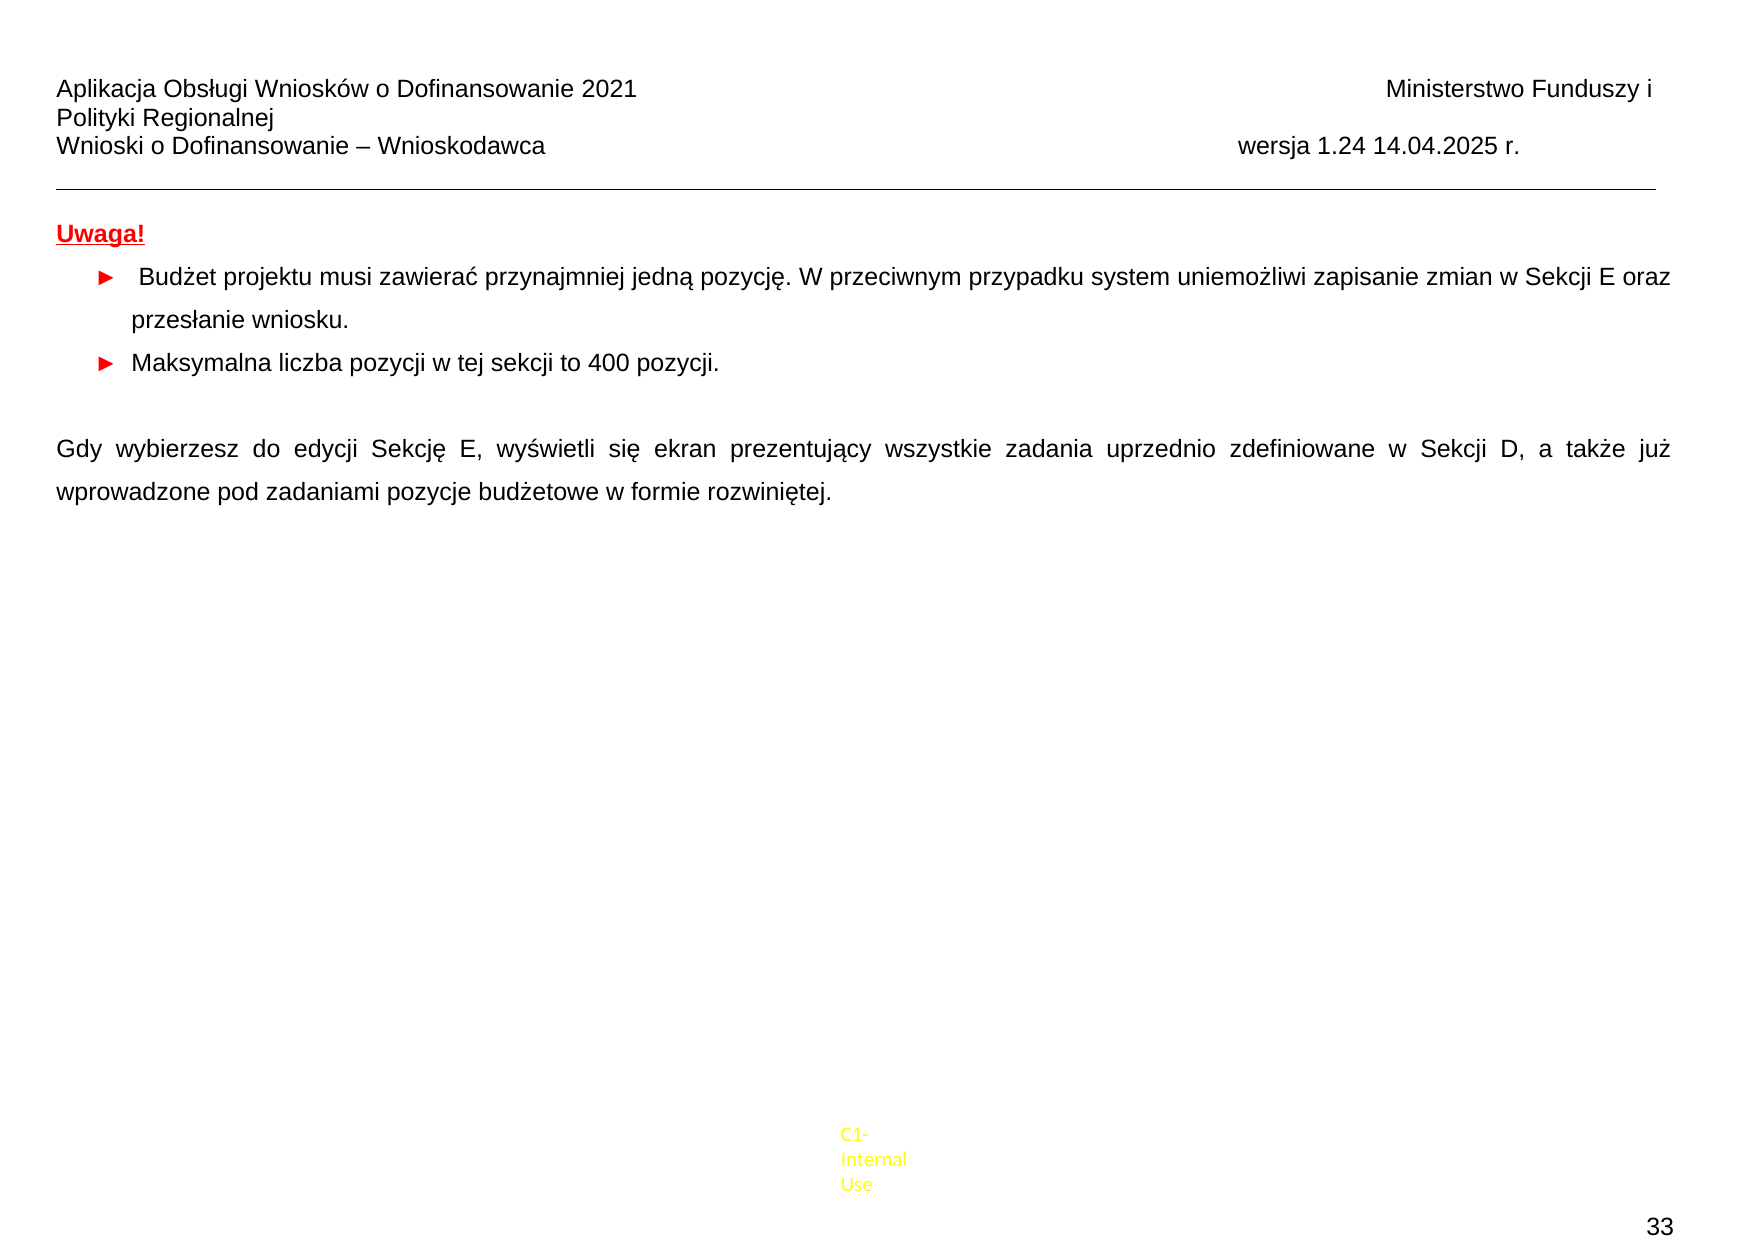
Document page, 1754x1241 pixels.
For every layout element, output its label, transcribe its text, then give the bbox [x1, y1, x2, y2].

list Budżet projektu musi zawierać przynajmniej jedną pozycję. W przeciwnym przypadku system uniemożliwi zapisanie zmian w Sekcji E oraz przesłanie wniosku. [94, 262, 1674, 334]
text Gdy wybierzesz do edycji Sekcję E, wyświetli się ekran prezentujący wszystkie zadania uprzednio zdefiniowane w Sekcji D, a także już wprowadzone pod zadaniami pozycje budżetowe w formie rozwiniętej. [56, 434, 1674, 506]
text Uwaga! [56, 219, 1674, 247]
list Maksymalna liczba pozycji w tej sekcji to 400 pozycji. [94, 348, 1674, 377]
